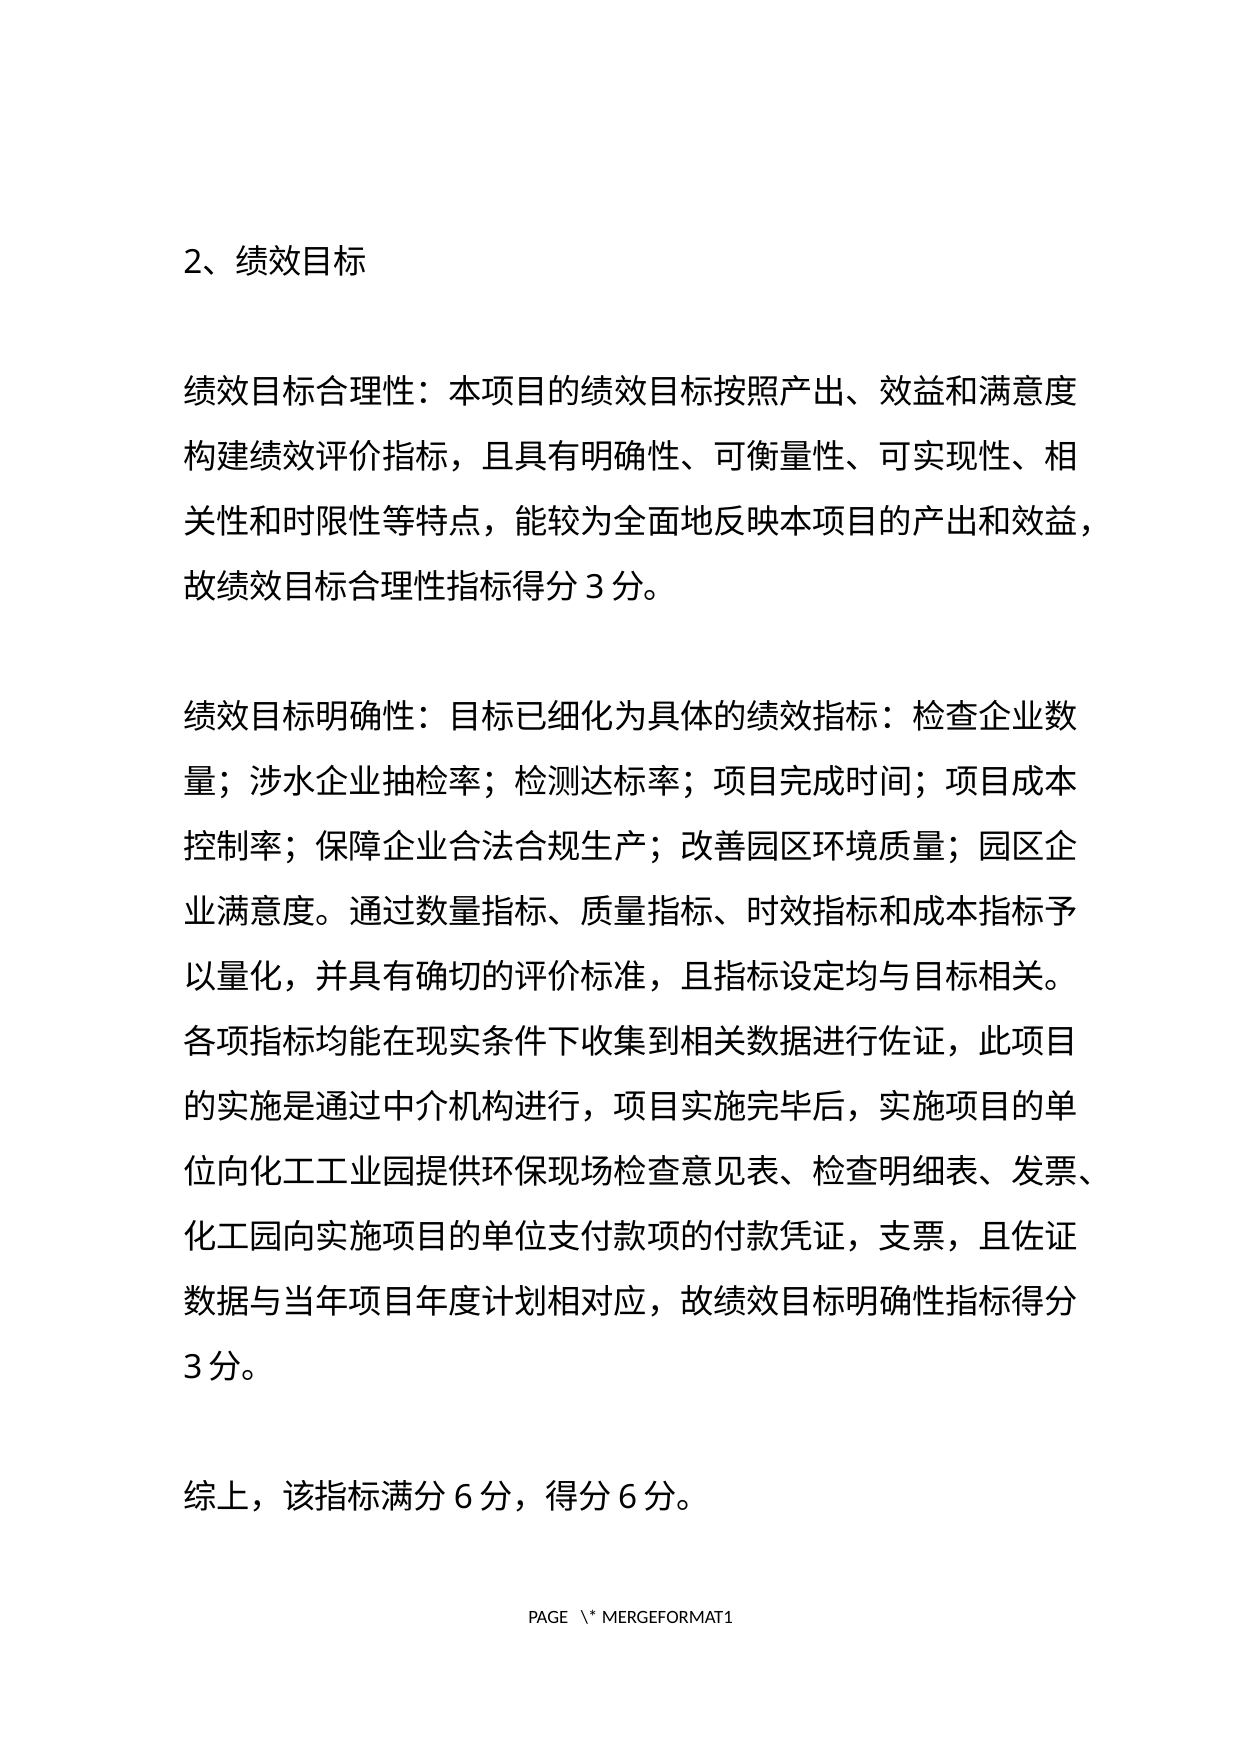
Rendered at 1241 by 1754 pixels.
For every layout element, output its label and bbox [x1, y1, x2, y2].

text [183, 162, 1078, 1527]
